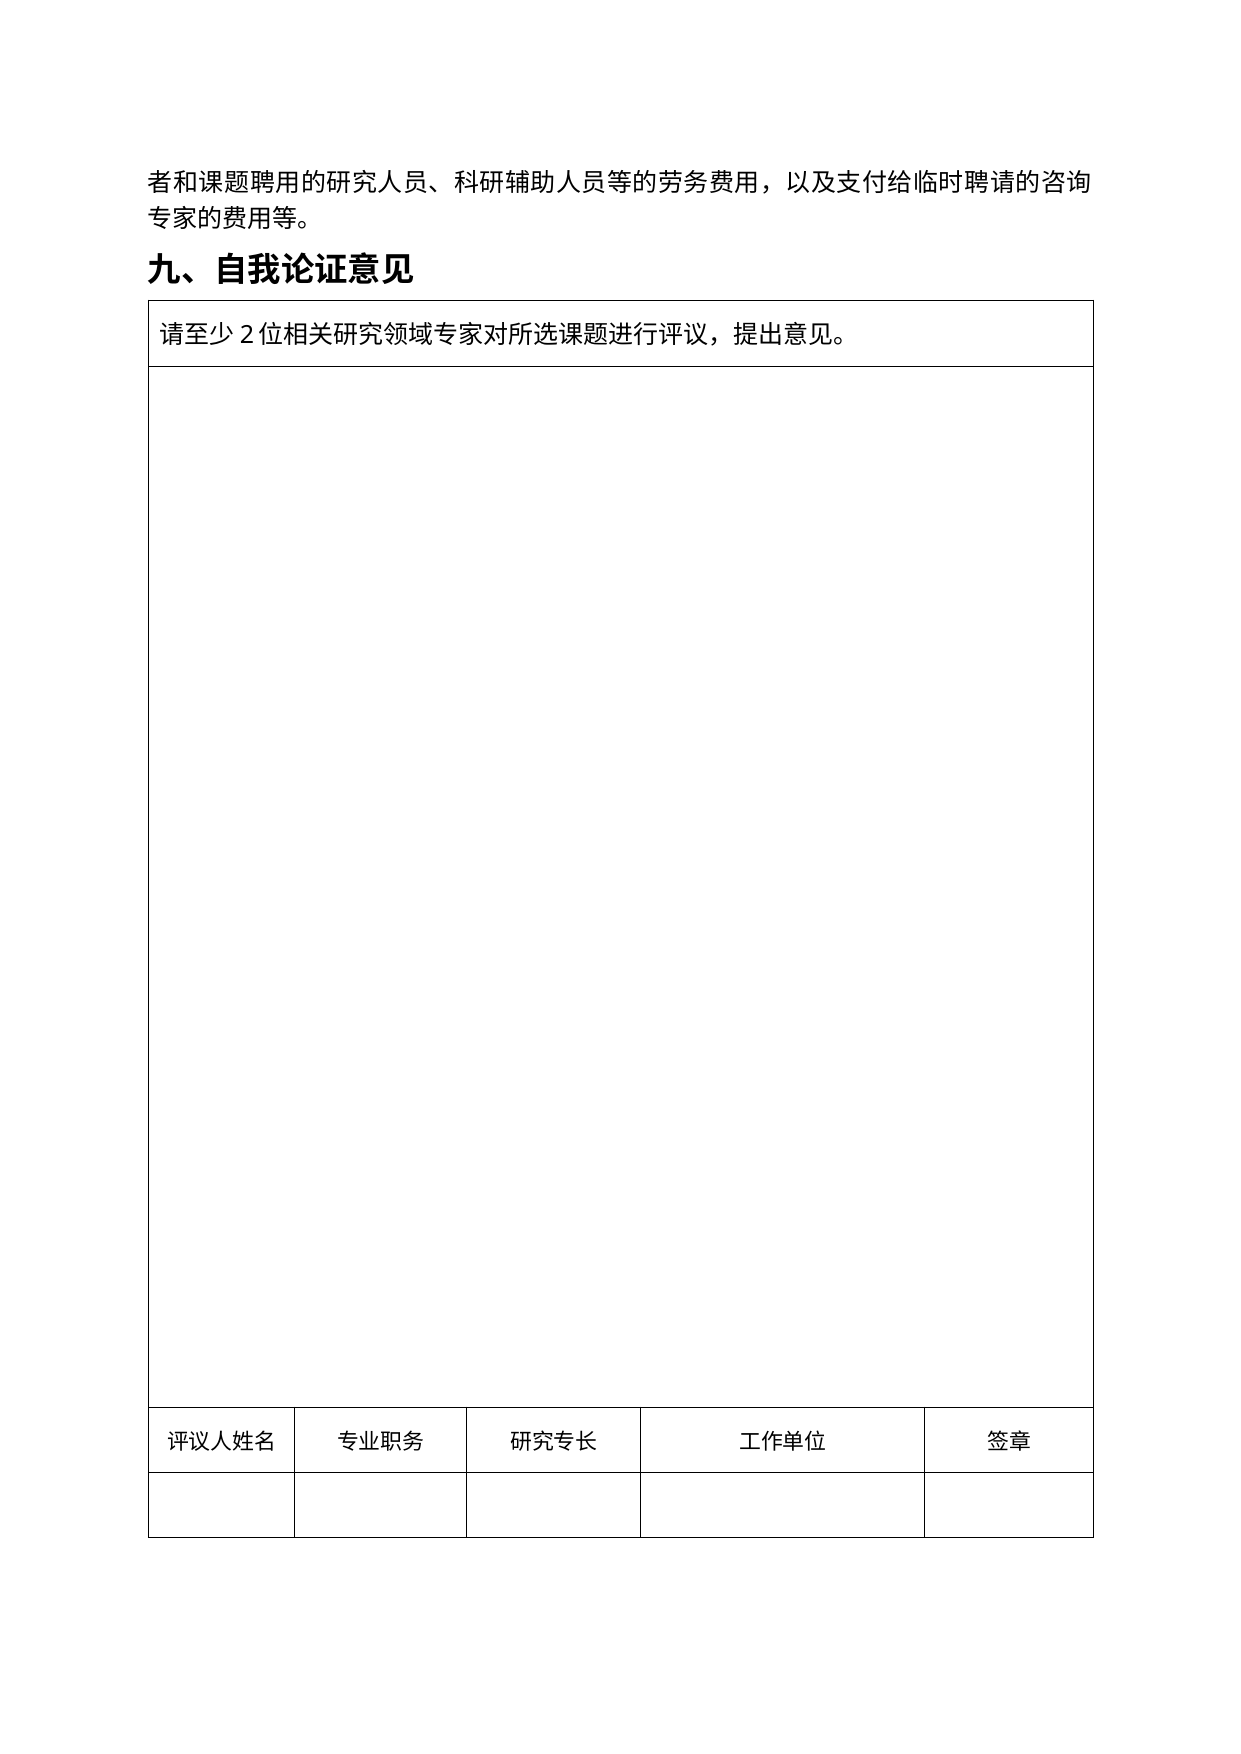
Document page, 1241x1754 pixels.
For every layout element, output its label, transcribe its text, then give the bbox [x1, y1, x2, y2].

table_cell 评议人姓名 [149, 1408, 294, 1472]
table_cell [467, 1473, 640, 1537]
table_cell 研究专长 [467, 1408, 640, 1472]
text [148, 162, 1092, 234]
table_cell [641, 1473, 924, 1537]
table_cell 签章 [925, 1408, 1093, 1472]
table_cell [295, 1473, 466, 1537]
table_cell [925, 1473, 1093, 1537]
table_cell [149, 367, 1093, 1407]
table_cell 专业职务 [295, 1408, 466, 1472]
table_cell 工作单位 [641, 1408, 924, 1472]
text 九、自我论证意见 [148, 234, 1092, 299]
table_header 请至少2位相关研究领域专家对所选课题进行评议，提出意见。 [149, 301, 1093, 366]
table_cell [149, 1473, 294, 1537]
